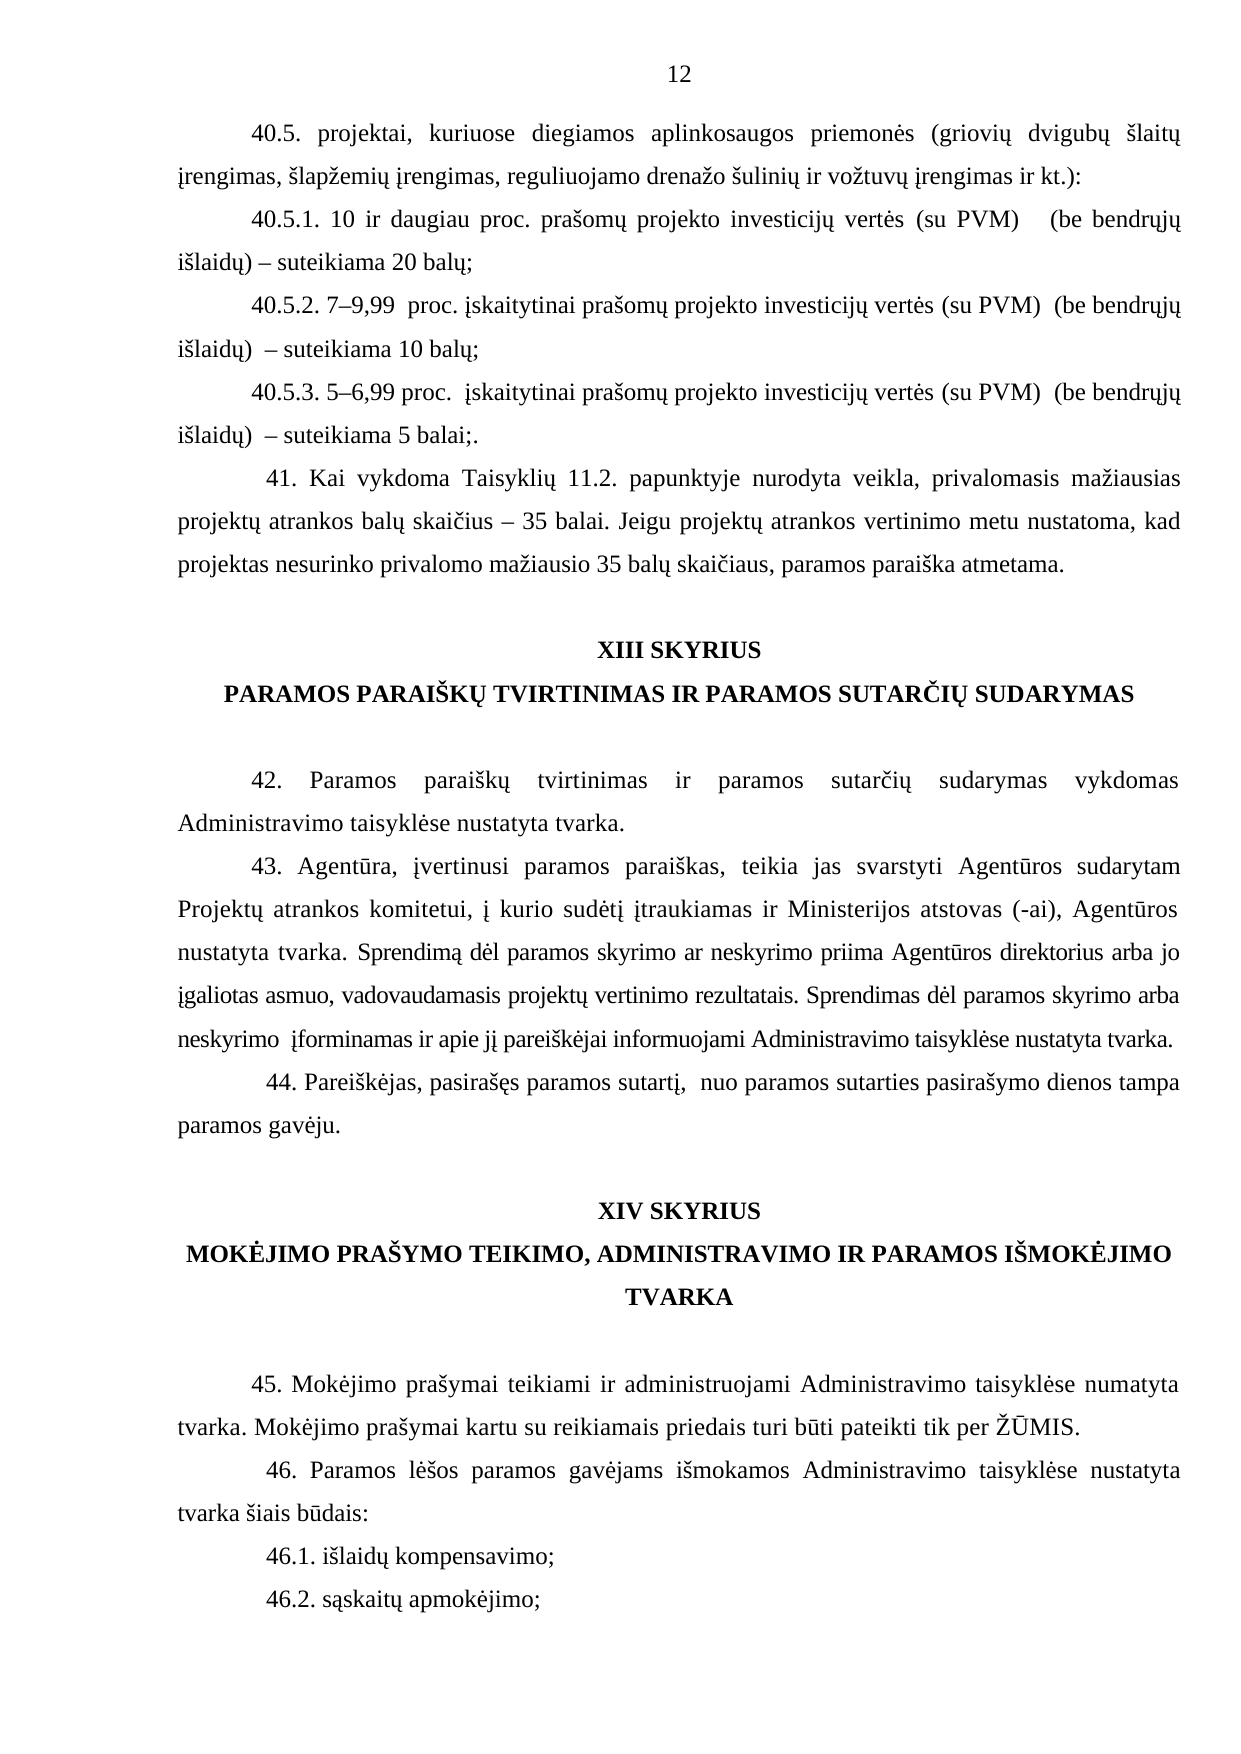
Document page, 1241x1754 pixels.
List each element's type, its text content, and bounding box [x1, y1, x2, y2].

text 40.5. projektai, kuriuose diegiamos aplinkosaugos priemonės (griovių dvigubų šlaitų įrengimas, šlapžemių įrengimas, reguliuojamo drenažo šulinių ir vožtuvų įrengimas ir kt.): [177, 118, 1181, 190]
text XIII SKYRIUS [177, 636, 1181, 664]
text PARAMOS PARAIŠKŲ TVIRTINIMAS IR PARAMOS SUTARČIŲ SUDARYMAS [177, 679, 1181, 707]
text 46.1. išlaidų kompensavimo; [177, 1541, 1181, 1570]
text 42. Paramos paraiškų tvirtinimas ir paramos sutarčių sudarymas vykdomas Administravimo taisyklėse nustatyta tvarka. [177, 765, 1181, 837]
text 40.5.3. 5–6,99 proc. įskaitytinai prašomų projekto investicijų vertės (su PVM) (be bendrųjų išlaidų) – suteikiama 5 balai;. [177, 377, 1181, 449]
text 46. Paramos lėšos paramos gavėjams išmokamos Administravimo taisyklėse nustatyta tvarka šiais būdais: [177, 1455, 1181, 1527]
text 44. Pareiškėjas, pasirašęs paramos sutartį, nuo paramos sutarties pasirašymo dienos tampa paramos gavėju. [177, 1067, 1181, 1139]
text 46.2. sąskaitų apmokėjimo; [177, 1584, 1181, 1613]
text 45. Mokėjimo prašymai teikiami ir administruojami Administravimo taisyklėse numatyta tvarka. Mokėjimo prašymai kartu su reikiamais priedais turi būti pateikti tik per ŽŪMIS. [177, 1369, 1181, 1441]
text 41. Kai vykdoma Taisyklių 11.2. papunktyje nurodyta veikla, privalomasis mažiausias projektų atrankos balų skaičius – 35 balai. Jeigu projektų atrankos vertinimo metu nustatoma, kad projektas nesurinko privalomo mažiausio 35 balų skaičiaus, paramos paraiška atmetama. [177, 463, 1181, 578]
text 43. Agentūra, įvertinusi paramos paraiškas, teikia jas svarstyti Agentūros sudarytam Projektų atrankos komitetui, į kurio sudėtį įtraukiamas ir Ministerijos atstovas (-ai), Agentūros nustatyta tvarka. Sprendimą dėl paramos skyrimo ar neskyrimo priima Agentūros direktorius arba jo įgaliotas asmuo, vadovaudamasis projektų vertinimo rezultatais. Sprendimas dėl paramos skyrimo arba neskyrimo įforminamas ir apie jį pareiškėjai informuojami Administravimo taisyklėse nustatyta tvarka. [177, 851, 1181, 1052]
text XIV SKYRIUS [177, 1196, 1181, 1225]
text MOKĖJIMO PRAŠYMO TEIKIMO, ADMINISTRAVIMO IR PARAMOS IŠMOKĖJIMO TVARKA [177, 1239, 1181, 1311]
text 40.5.1. 10 ir daugiau proc. prašomų projekto investicijų vertės (su PVM) (be bendrųjų išlaidų) – suteikiama 20 balų; [177, 204, 1181, 276]
text 40.5.2. 7–9,99 proc. įskaitytinai prašomų projekto investicijų vertės (su PVM) (be bendrųjų išlaidų) – suteikiama 10 balų; [177, 291, 1181, 362]
